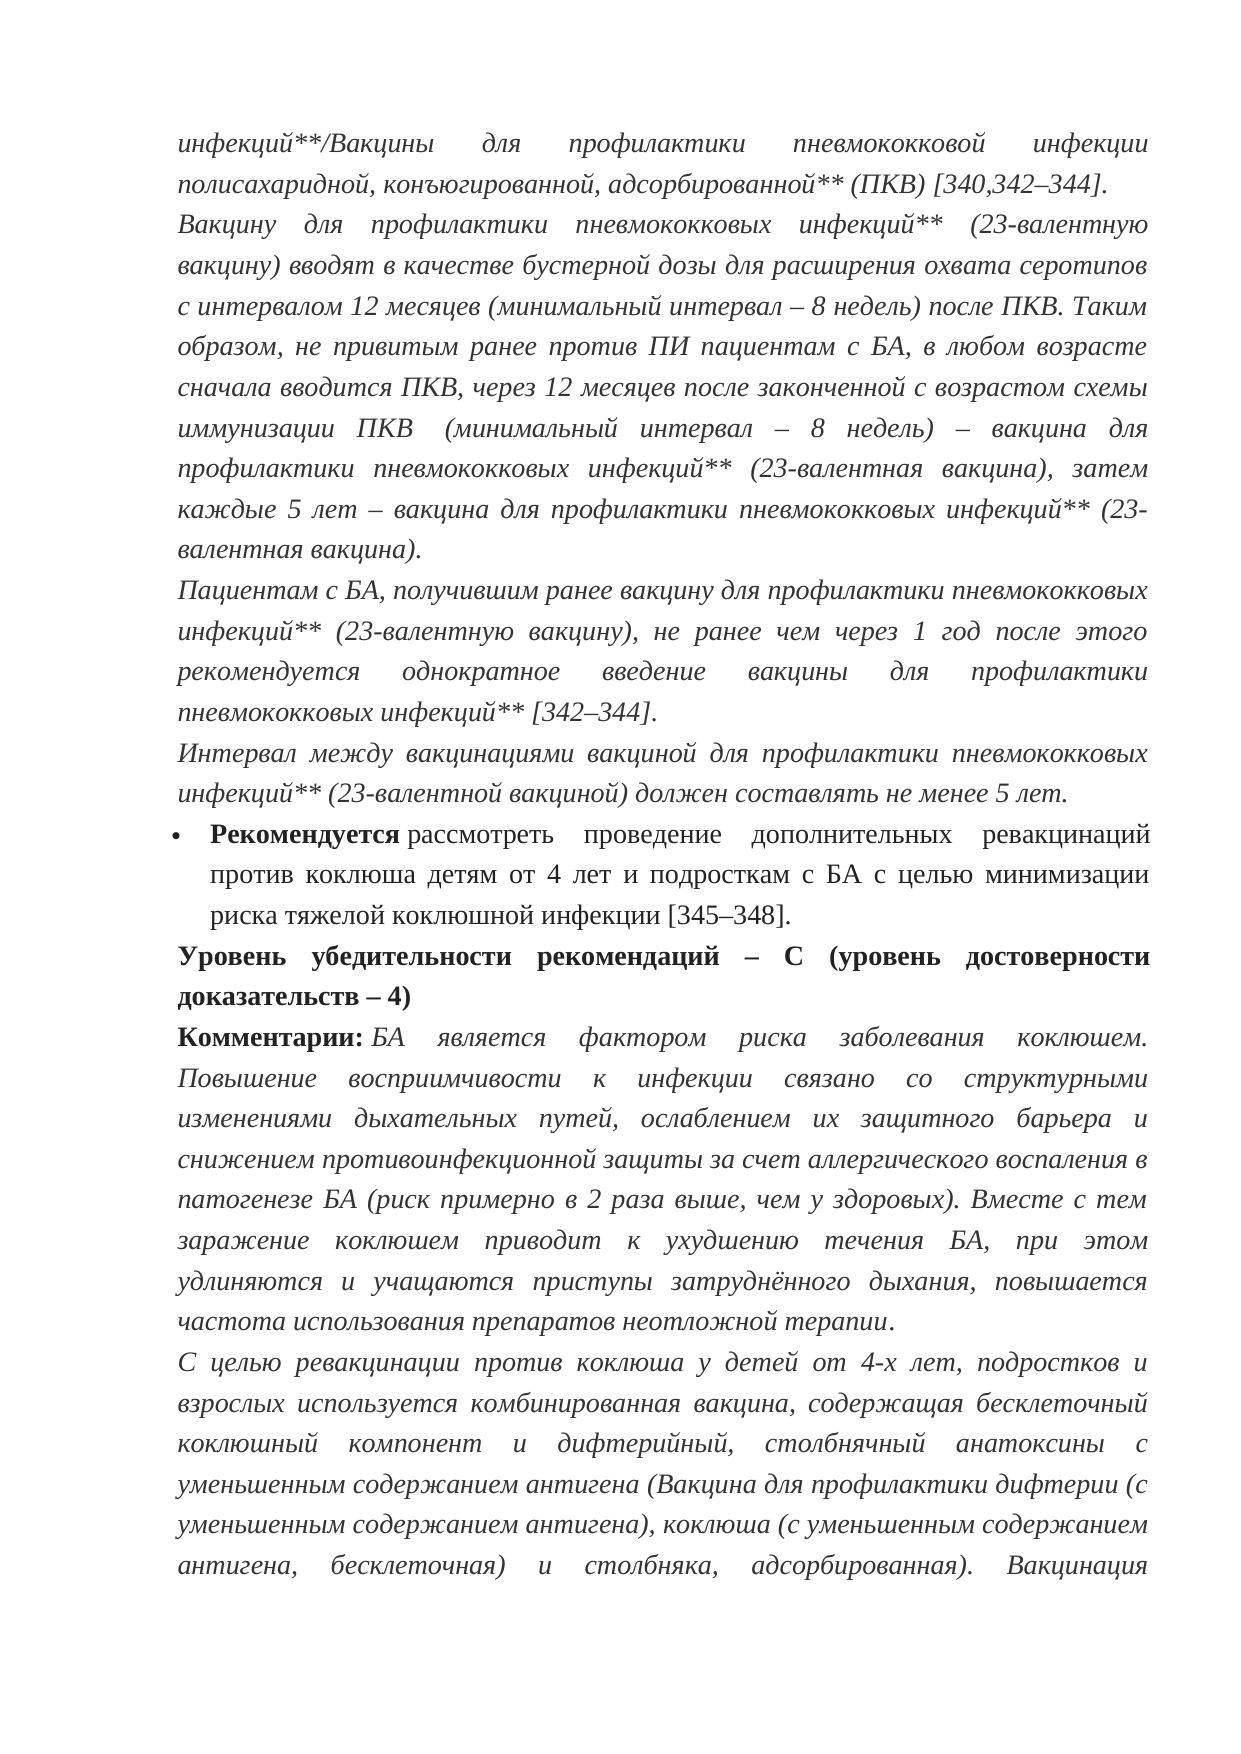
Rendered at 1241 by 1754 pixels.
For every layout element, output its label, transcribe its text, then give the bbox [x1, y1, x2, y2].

text Уровень убедительности рекомендаций – С (уровень достоверности доказательств – 4) [177, 931, 1152, 1012]
text Комментарии: БА является фактором риска заболевания коклюшем. Повышение восприимчивости к инфекции связано со структурными изменениями дыхательных путей, ослаблением их защитного барьера и снижением противоинфекционной защиты за счет аллергического воспаления в патогенезе БА (риск примерно в 2 раза выше, чем у здоровых). Вместе с тем заражение коклюшем приводит к ухудшению течения БА, при этом удлиняются и учащаются приступы затруднённого дыхания, повышается частота использования препаратов неотложной терапии. [177, 1012, 1152, 1337]
text Пациентам с БА, получившим ранее вакцину для профилактики пневмококковых инфекций** (23-валентную вакцину), не ранее чем через 1 год после этого рекомендуется однократное введение вакцины для профилактики пневмококковых инфекций** [342–344]. [177, 565, 1152, 727]
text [177, 118, 1152, 199]
text Вакцину для профилактики пневмококковых инфекций** (23-валентную вакцину) вводят в качестве бустерной дозы для расширения охвата серотипов с интервалом 12 месяцев (минимальный интервал – 8 недель) после ПКВ. Таким образом, не привитым ранее против ПИ пациентам с БА, в любом возрасте сначала вводится ПКВ, через 12 месяцев после законченной с возрастом схемы иммунизации ПКВ (минимальный интервал – 8 недель) – вакцина для профилактики пневмококковых инфекций** (23-валентная вакцина), затем каждые 5 лет – вакцина для профилактики пневмококковых инфекций** (23-валентная вакцина). [177, 199, 1152, 565]
list Рекомендуется рассмотреть проведение дополнительных ревакцинаций против коклюша детям от 4 лет и подросткам с БА с целью минимизации риска тяжелой коклюшной инфекции [345–348]. [172, 809, 1152, 931]
text Интервал между вакцинациями вакциной для профилактики пневмококковых инфекций** (23-валентной вакциной) должен составлять не менее 5 лет. [177, 727, 1152, 809]
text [177, 1337, 1152, 1581]
